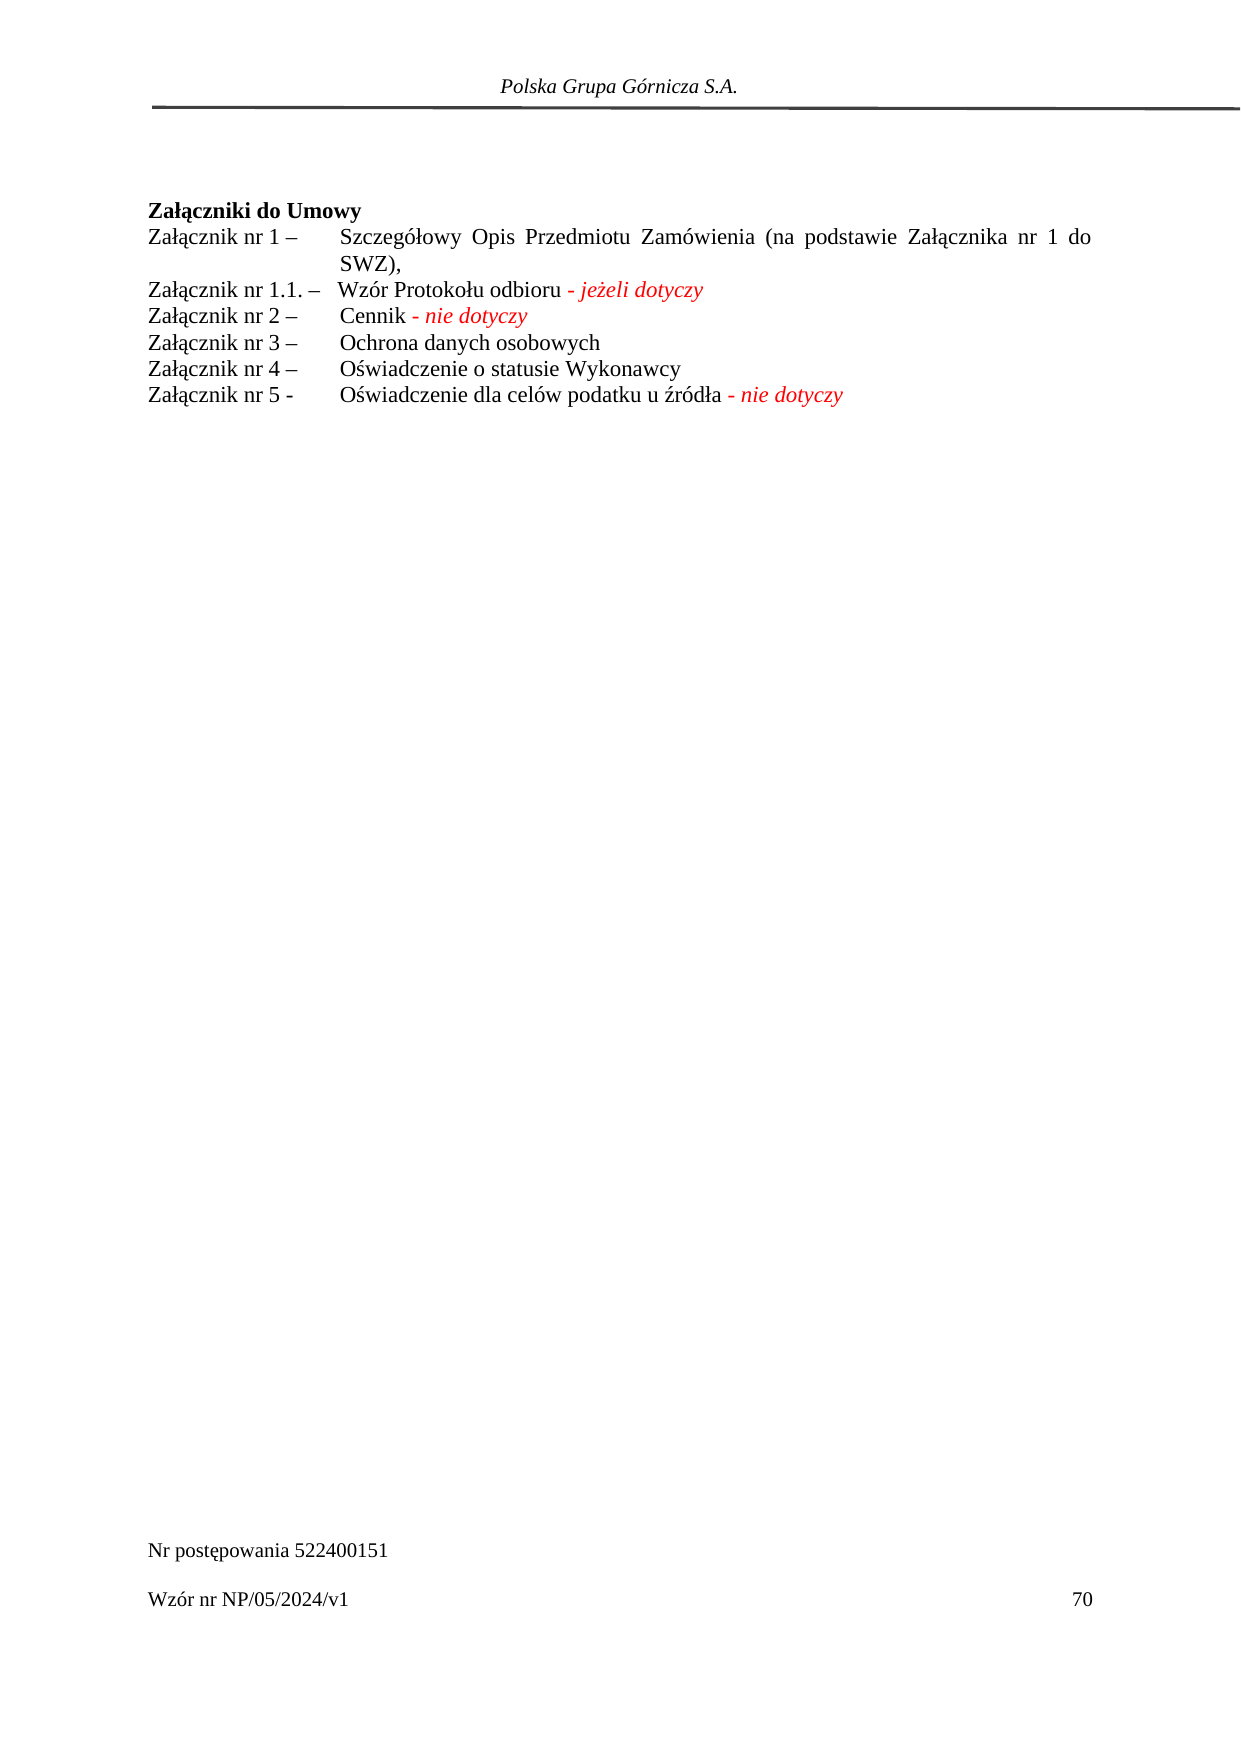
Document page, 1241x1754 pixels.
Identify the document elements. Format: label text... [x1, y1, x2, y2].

text Załącznik nr 4 – Oświadczenie o statusie Wykonawcy [148, 355, 1093, 381]
text Załącznik nr 1.1. – Wzór Protokołu odbioru - jeżeli dotyczy [148, 276, 1093, 302]
subtitle Załączniki do Umowy [148, 197, 1093, 223]
text Załącznik nr 1 – Szczegółowy Opis Przedmiotu Zamówienia (na podstawie Załącznika nr 1 do SWZ), [148, 223, 1093, 276]
text Załącznik nr 3 – Ochrona danych osobowych [148, 329, 1093, 355]
text Załącznik nr 5 - Oświadczenie dla celów podatku u źródła - nie dotyczy [148, 381, 1093, 408]
text Załącznik nr 2 – Cennik - nie dotyczy [148, 302, 1093, 329]
